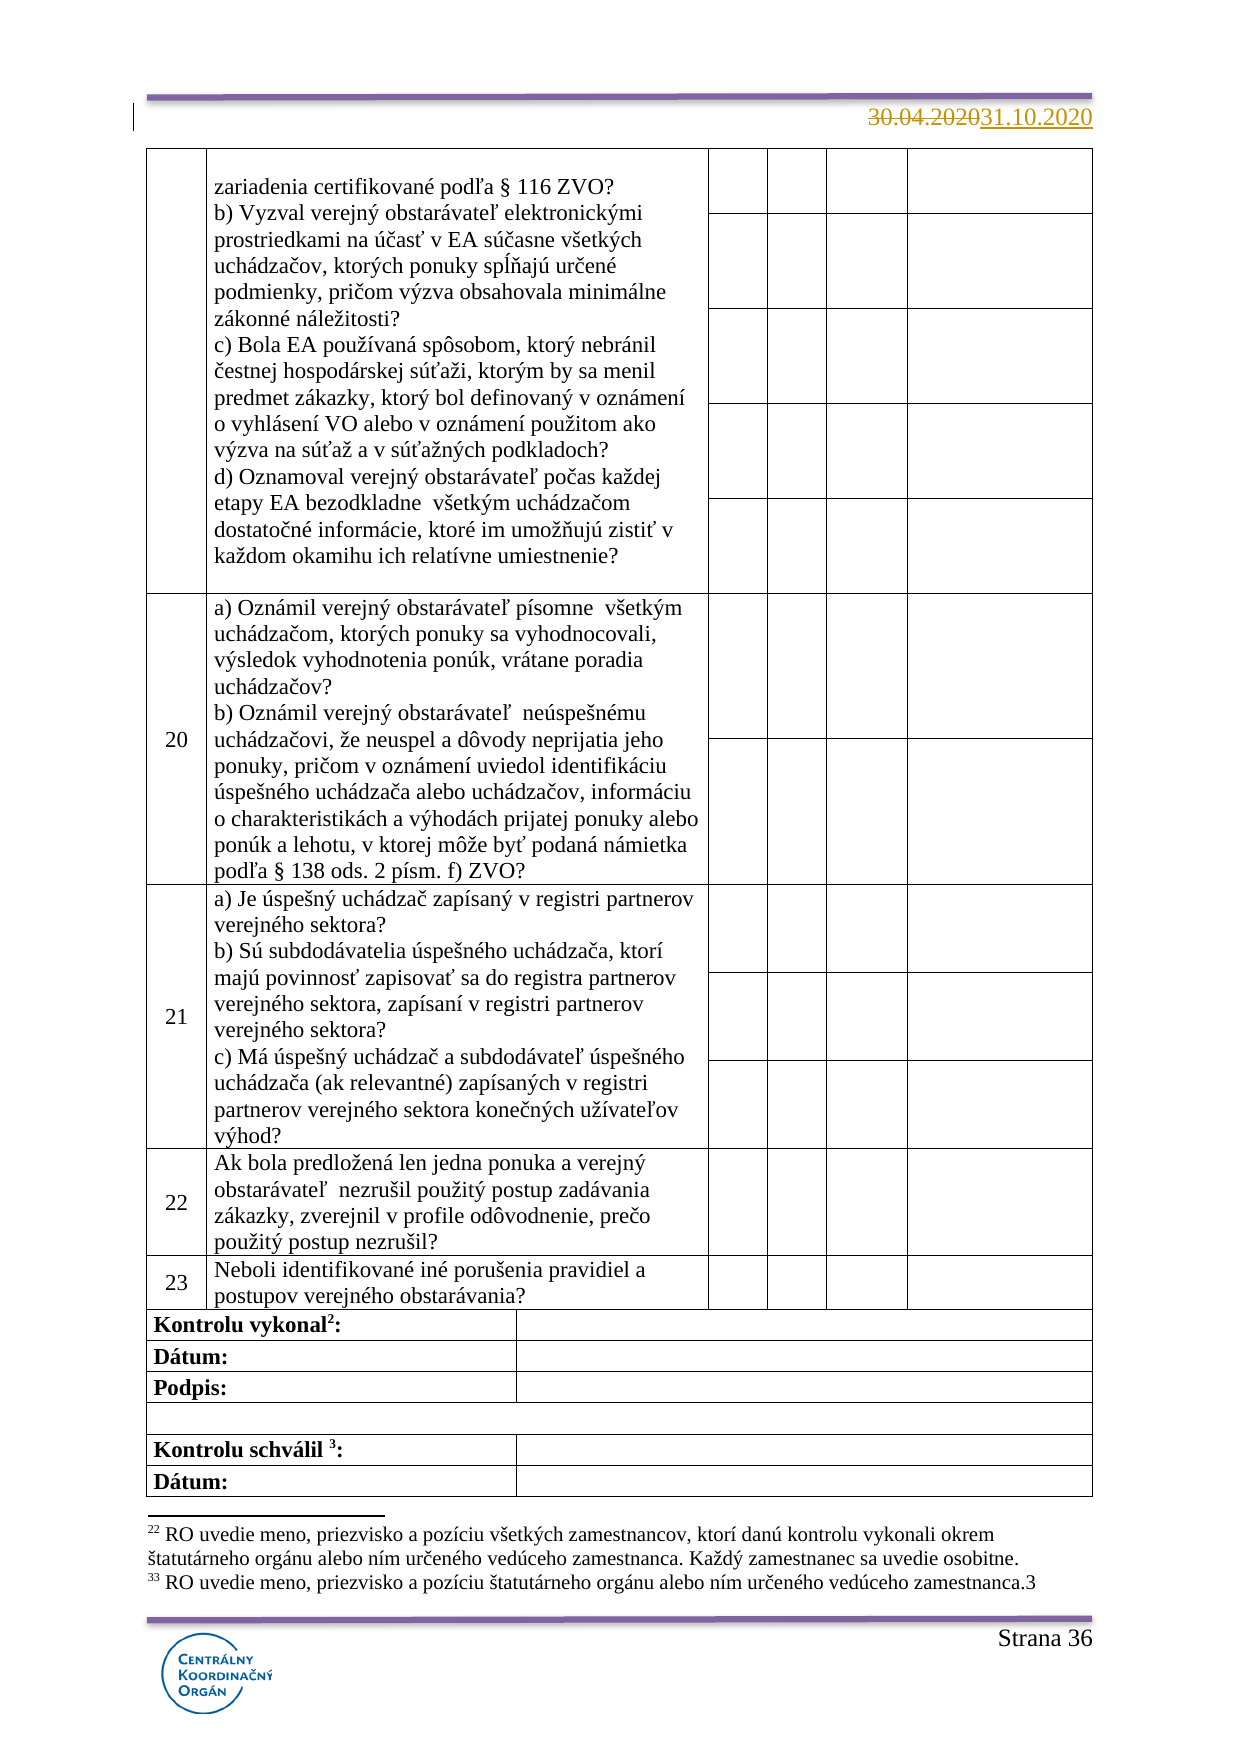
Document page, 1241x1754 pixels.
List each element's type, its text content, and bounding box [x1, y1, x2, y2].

table_cell [827, 1061, 907, 1148]
table_cell [768, 149, 826, 213]
table_cell [147, 1403, 1092, 1433]
table_cell [768, 885, 826, 972]
table_cell [908, 594, 1092, 738]
table_cell [908, 309, 1092, 403]
table_cell [517, 1435, 1092, 1465]
table_cell 20 [147, 594, 206, 884]
table_cell [768, 973, 826, 1060]
table_cell [517, 1310, 1092, 1340]
table_cell 23 [147, 1256, 206, 1308]
table_cell [709, 214, 767, 308]
table_cell [709, 499, 767, 593]
table_cell a) Oznámil verejný obstarávateľ písomne všetkým uchádzačom, ktorých ponuky sa vyhodnocovali, výsledok vyhodnotenia ponúk, vrátane poradia uchádzačov? b) Oznámil verejný obstarávateľ neúspešnému uchádzačovi, že neuspel a dôvody neprijatia jeho ponuky, pričom v oznámení uviedol identifikáciu úspešného uchádzača alebo uchádzačov, informáciu o charakteristikách a výhodách prijatej ponuky alebo ponúk a lehotu, v ktorej môže byť podaná námietka podľa § 138 ods. 2 písm. f) ZVO? [207, 594, 708, 884]
table_cell [709, 1061, 767, 1148]
table_cell Neboli identifikované iné porušenia pravidiel a postupov verejného obstarávania? [207, 1256, 708, 1308]
table_cell [768, 309, 826, 403]
table_cell 21 [147, 885, 206, 1148]
table_cell [709, 309, 767, 403]
table_cell [768, 1061, 826, 1148]
table_cell [768, 594, 826, 738]
table_cell [768, 499, 826, 593]
table_cell [709, 404, 767, 498]
table_cell Podpis: [147, 1372, 516, 1402]
table_cell [709, 885, 767, 972]
table_cell [709, 739, 767, 884]
table_cell [908, 1061, 1092, 1148]
table_cell 22 [147, 1149, 206, 1255]
table_cell [827, 214, 907, 308]
table_cell 19 [147, 149, 206, 593]
table_cell [827, 309, 907, 403]
table_cell Kontrolu schválil 3: [147, 1435, 516, 1465]
table_cell Kontrolu vykonal2: [147, 1310, 516, 1340]
table_cell [908, 973, 1092, 1060]
table_cell [517, 1466, 1092, 1496]
table_cell [827, 149, 907, 213]
table_cell [908, 885, 1092, 972]
table_cell [827, 404, 907, 498]
picture [159, 1631, 272, 1713]
table_cell [908, 739, 1092, 884]
table_cell [768, 214, 826, 308]
table_cell [709, 973, 767, 1060]
table_cell [827, 1149, 907, 1255]
table_cell [908, 1256, 1092, 1308]
table_cell Ak bola predložená len jedna ponuka a verejný obstarávateľ nezrušil použitý postup zadávania zákazky, zverejnil v profile odôvodnenie, prečo použitý postup nezrušil? [207, 1149, 708, 1255]
table_cell [908, 499, 1092, 593]
table_cell Dátum: [147, 1341, 516, 1371]
table_cell [908, 1149, 1092, 1255]
table_cell [827, 499, 907, 593]
table_cell [827, 973, 907, 1060]
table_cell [207, 149, 708, 593]
table_cell [827, 885, 907, 972]
table_cell [908, 214, 1092, 308]
table_cell Dátum: [147, 1466, 516, 1496]
table_cell [827, 739, 907, 884]
table_cell [908, 149, 1092, 213]
table_cell [709, 594, 767, 738]
table_cell [768, 404, 826, 498]
table_cell [768, 739, 826, 884]
table_cell [517, 1372, 1092, 1402]
table_cell [827, 1256, 907, 1308]
table_cell [709, 1256, 767, 1308]
table_cell [709, 149, 767, 213]
table_cell [517, 1341, 1092, 1371]
table_cell a) Je úspešný uchádzač zapísaný v registri partnerov verejného sektora? b) Sú subdodávatelia úspešného uchádzača, ktorí majú povinnosť zapisovať sa do registra partnerov verejného sektora, zapísaní v registri partnerov verejného sektora? c) Má úspešný uchádzač a subdodávateľ úspešného uchádzača (ak relevantné) zapísaných v registri partnerov verejného sektora konečných užívateľov výhod? [207, 885, 708, 1148]
table_cell [768, 1256, 826, 1308]
table_cell [709, 1149, 767, 1255]
table_cell [827, 594, 907, 738]
table_cell [908, 404, 1092, 498]
table_cell [768, 1149, 826, 1255]
